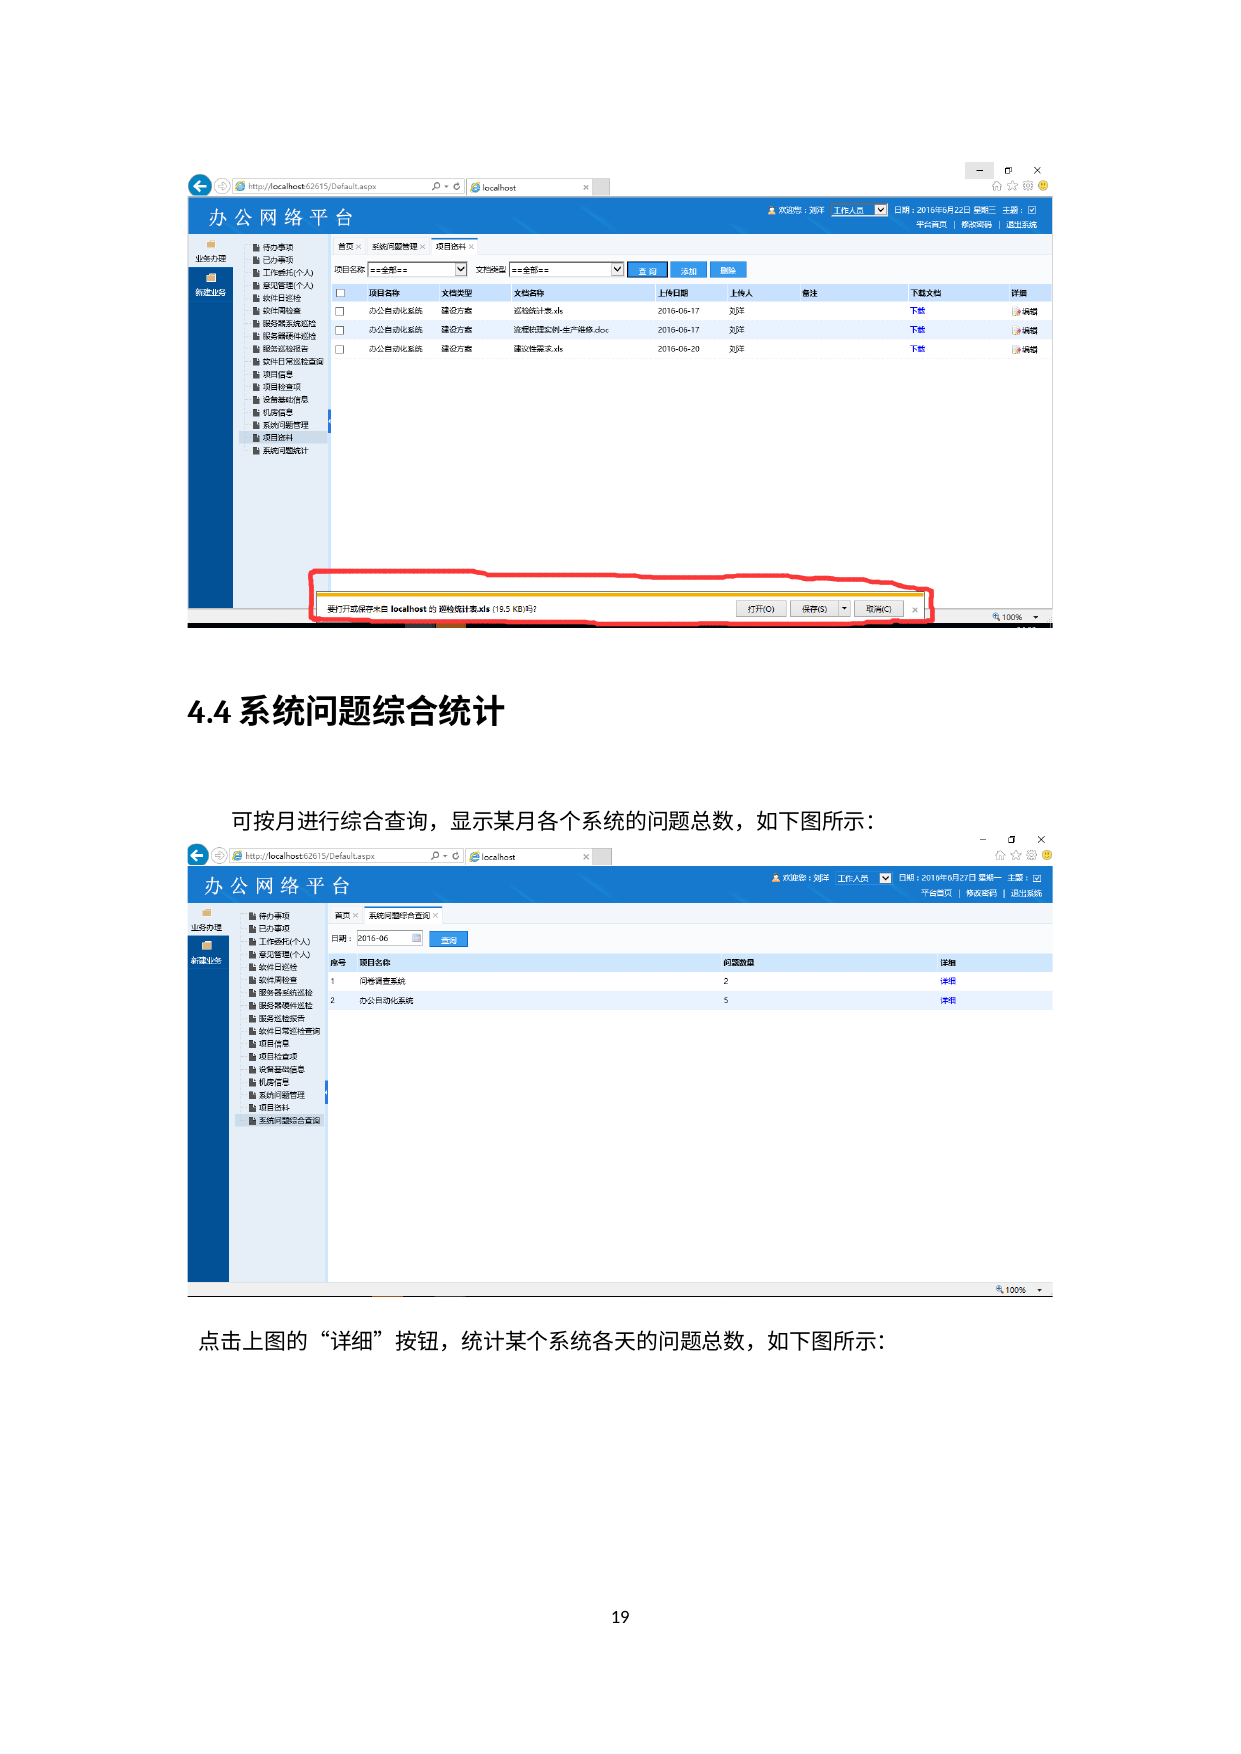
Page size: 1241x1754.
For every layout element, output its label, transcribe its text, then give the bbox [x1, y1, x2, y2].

text 可按月进行综合查询，显示某月各个系统的问题总数，如下图所示： [187, 804, 1053, 836]
picture [187, 162, 1053, 628]
subtitle 4.4系统问题综合统计 [187, 677, 1053, 742]
picture [187, 836, 1053, 1297]
text 点击上图的“详细”按钮，统计某个系统各天的问题总数，如下图所示： [187, 1324, 1053, 1356]
picture [191, 851, 202, 860]
